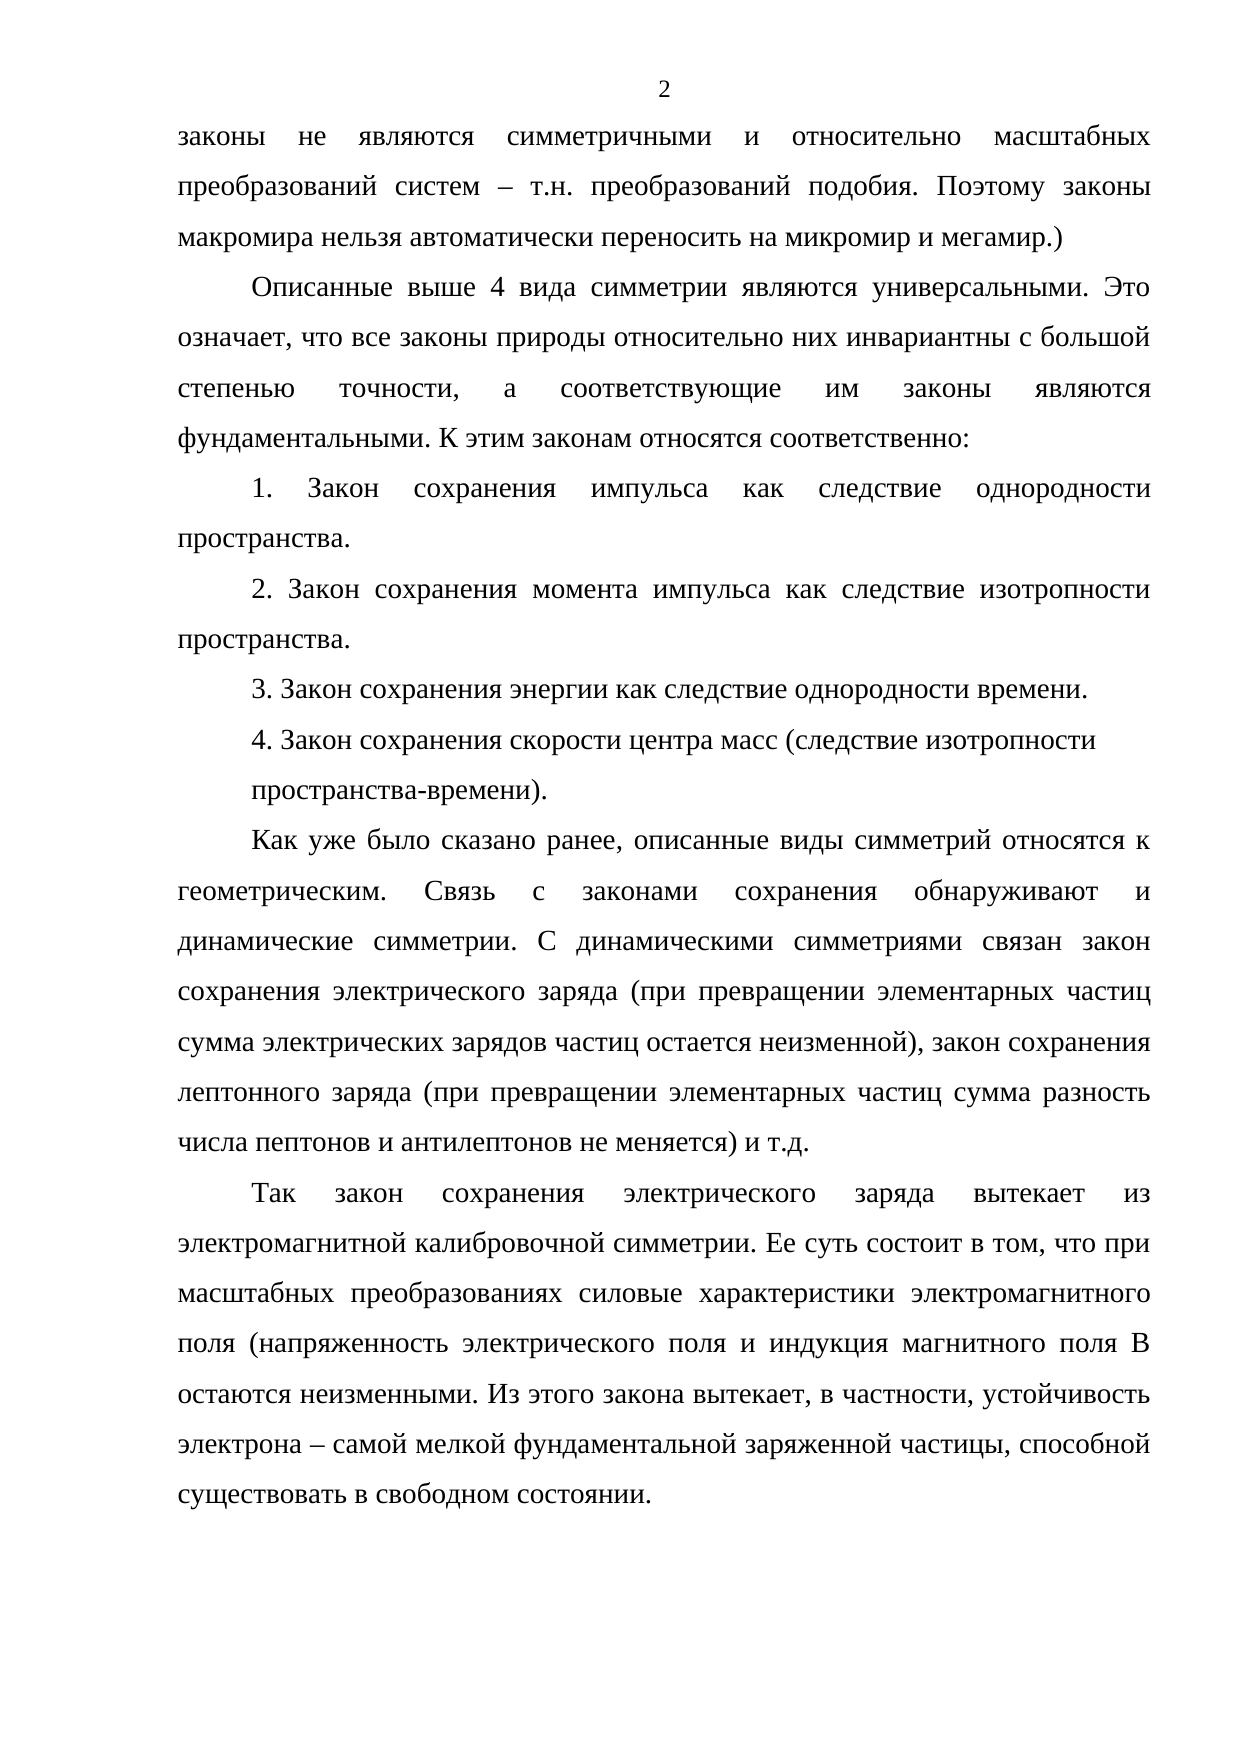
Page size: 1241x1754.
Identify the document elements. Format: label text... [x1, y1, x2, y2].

text 1. Закон сохранения импульса как следствие однородности пространства. [177, 470, 1152, 554]
text 2. Закон сохранения момента импульса как следствие изотропности пространства. [177, 571, 1152, 655]
text Как уже было сказано ранее, описанные виды симметрий относятся к геометрическим. Связь с законами сохранения обнаруживают и динамические симметрии. С динамическими симметриями связан закон сохранения электрического заряда (при превращении элементарных частиц сумма электрических зарядов частиц остается неизменной), закон сохранения лептонного заряда (при превращении элементарных частиц сумма разность числа пептонов и антилептонов не меняется) и т.д. [177, 822, 1152, 1158]
text Так закон сохранения электрического заряда вытекает из электромагнитной калибровочной симметрии. Ее суть состоит в том, что при масштабных преобразованиях силовые характеристики электромагнитного поля (напряженность электрического поля и индукция магнитного поля B остаются неизменными. Из этого закона вытекает, в частности, устойчивость электрона – самой мелкой фундаментальной заряженной частицы, способной существовать в свободном состоянии. [177, 1175, 1152, 1510]
text 3. Закон сохранения энергии как следствие однородности времени. [177, 672, 1152, 705]
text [177, 118, 1152, 252]
text Описанные выше 4 вида симметрии являются универсальными. Это означает, что все законы природы относительно них инвариантны с большой степенью точности, а соответствующие им законы являются фундаментальными. К этим законам относятся соответственно: [177, 269, 1152, 453]
text пространства-времени). [177, 772, 1152, 806]
text 4. Закон сохранения скорости центра масс (следствие изотропности [177, 722, 1152, 755]
